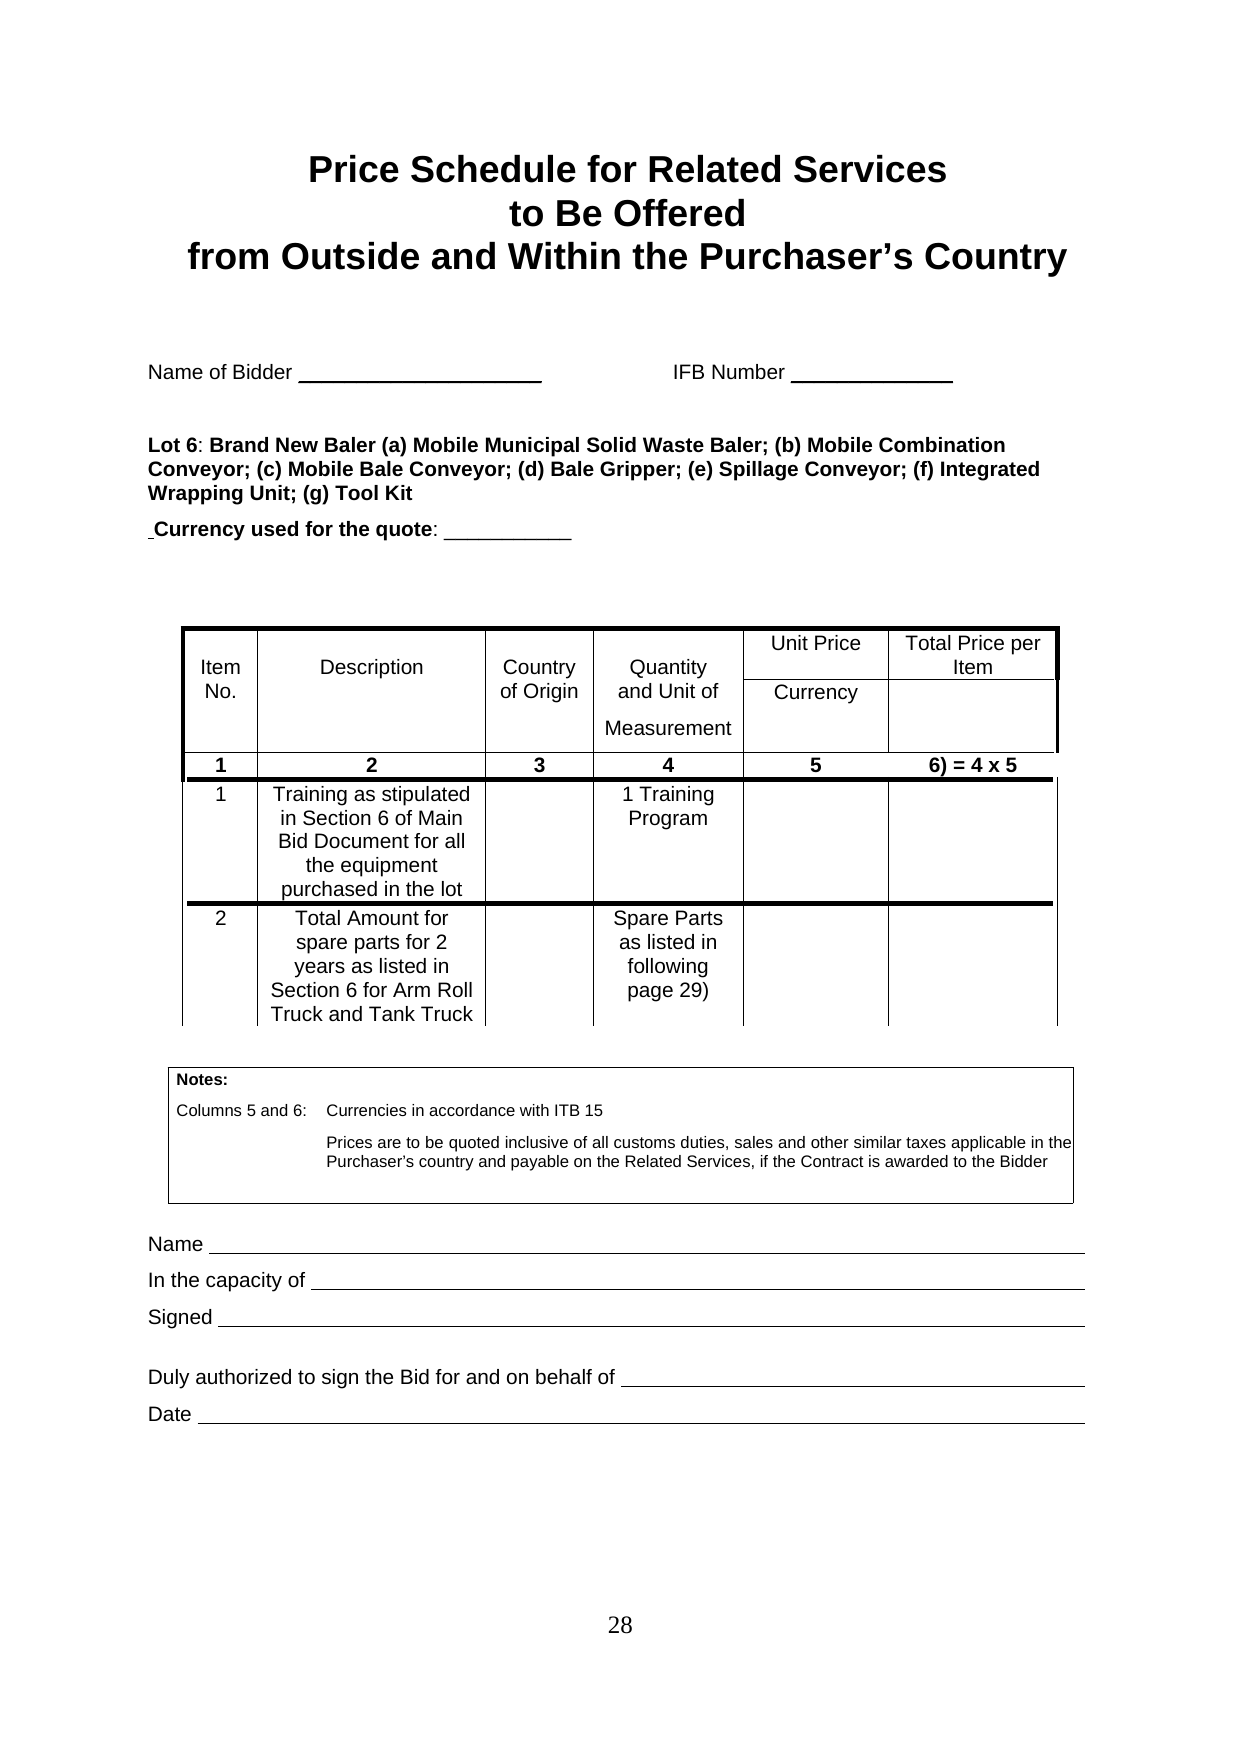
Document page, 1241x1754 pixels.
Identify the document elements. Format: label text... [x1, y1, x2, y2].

table_cell 5 [744, 753, 888, 777]
table_cell 1 [185, 753, 257, 777]
text Date [148, 1402, 1092, 1426]
table_cell Spare Parts as listed in following page 29) [594, 906, 743, 1026]
table_header Item No. [185, 631, 257, 752]
table_header Price Schedule for Related Services to Be Offered from Outside and Within the Purchaser’s Country [159, 148, 1096, 277]
table_cell [486, 906, 593, 1026]
table_cell 4 [594, 753, 743, 777]
text Lot 6: Brand New Baler (a) Mobile Municipal Solid Waste Baler; (b) Mobile Combination Conveyor; (c) Mobile Bale Conveyor; (d) Bale Gripper; (e) Spillage Conveyor; (f) Integrated Wrapping Unit; (g) Tool Kit [148, 432, 1092, 504]
table_cell 2 [183, 901, 257, 1026]
table_cell 6) = 4 x 5 [889, 752, 1057, 777]
table_cell [486, 782, 593, 901]
table_cell 3 [486, 753, 593, 777]
table_cell Total Amount for spare parts for 2 years as listed in Section 6 for Arm Roll Truck and Tank Truck [258, 906, 485, 1026]
table_header Total Price per Item [889, 631, 1055, 679]
text Currency used for the quote: ___________ [148, 517, 1092, 541]
text Signed [148, 1305, 1092, 1353]
table_header Country of Origin [486, 631, 593, 752]
text Name [148, 1232, 1092, 1256]
text Name of Bidder _____________________ IFB Number ______________ [148, 359, 1092, 383]
text Duly authorized to sign the Bid for and on behalf of [148, 1365, 1092, 1389]
table_cell [889, 679, 1056, 752]
text In the capacity of [148, 1268, 1092, 1292]
text Columns 5 and 6: Currencies in accordance with ITB 15 [169, 1099, 1073, 1120]
table_cell 2 [258, 753, 485, 777]
table_cell [744, 782, 888, 901]
table_header Unit Price [744, 631, 888, 679]
table_cell Training as stipulated in Section 6 of Main Bid Document for all the equipment purchased in the lot [258, 782, 485, 901]
table_cell 1 [183, 777, 257, 901]
table_cell 1 Training Program [594, 782, 743, 901]
text Notes: [169, 1068, 1073, 1089]
table_cell [889, 777, 1057, 901]
table_cell Currency [744, 680, 888, 752]
text Prices are to be quoted inclusive of all customs duties, sales and other similar taxes applicable in the Purchaser’s country and payable on the Related Services, if the Contract is awarded to the Bidder [169, 1130, 1073, 1203]
table_cell [889, 901, 1057, 1026]
table_cell [744, 906, 888, 1026]
table_header Quantity and Unit of Measurement [594, 631, 743, 752]
table_header Description [258, 631, 485, 752]
